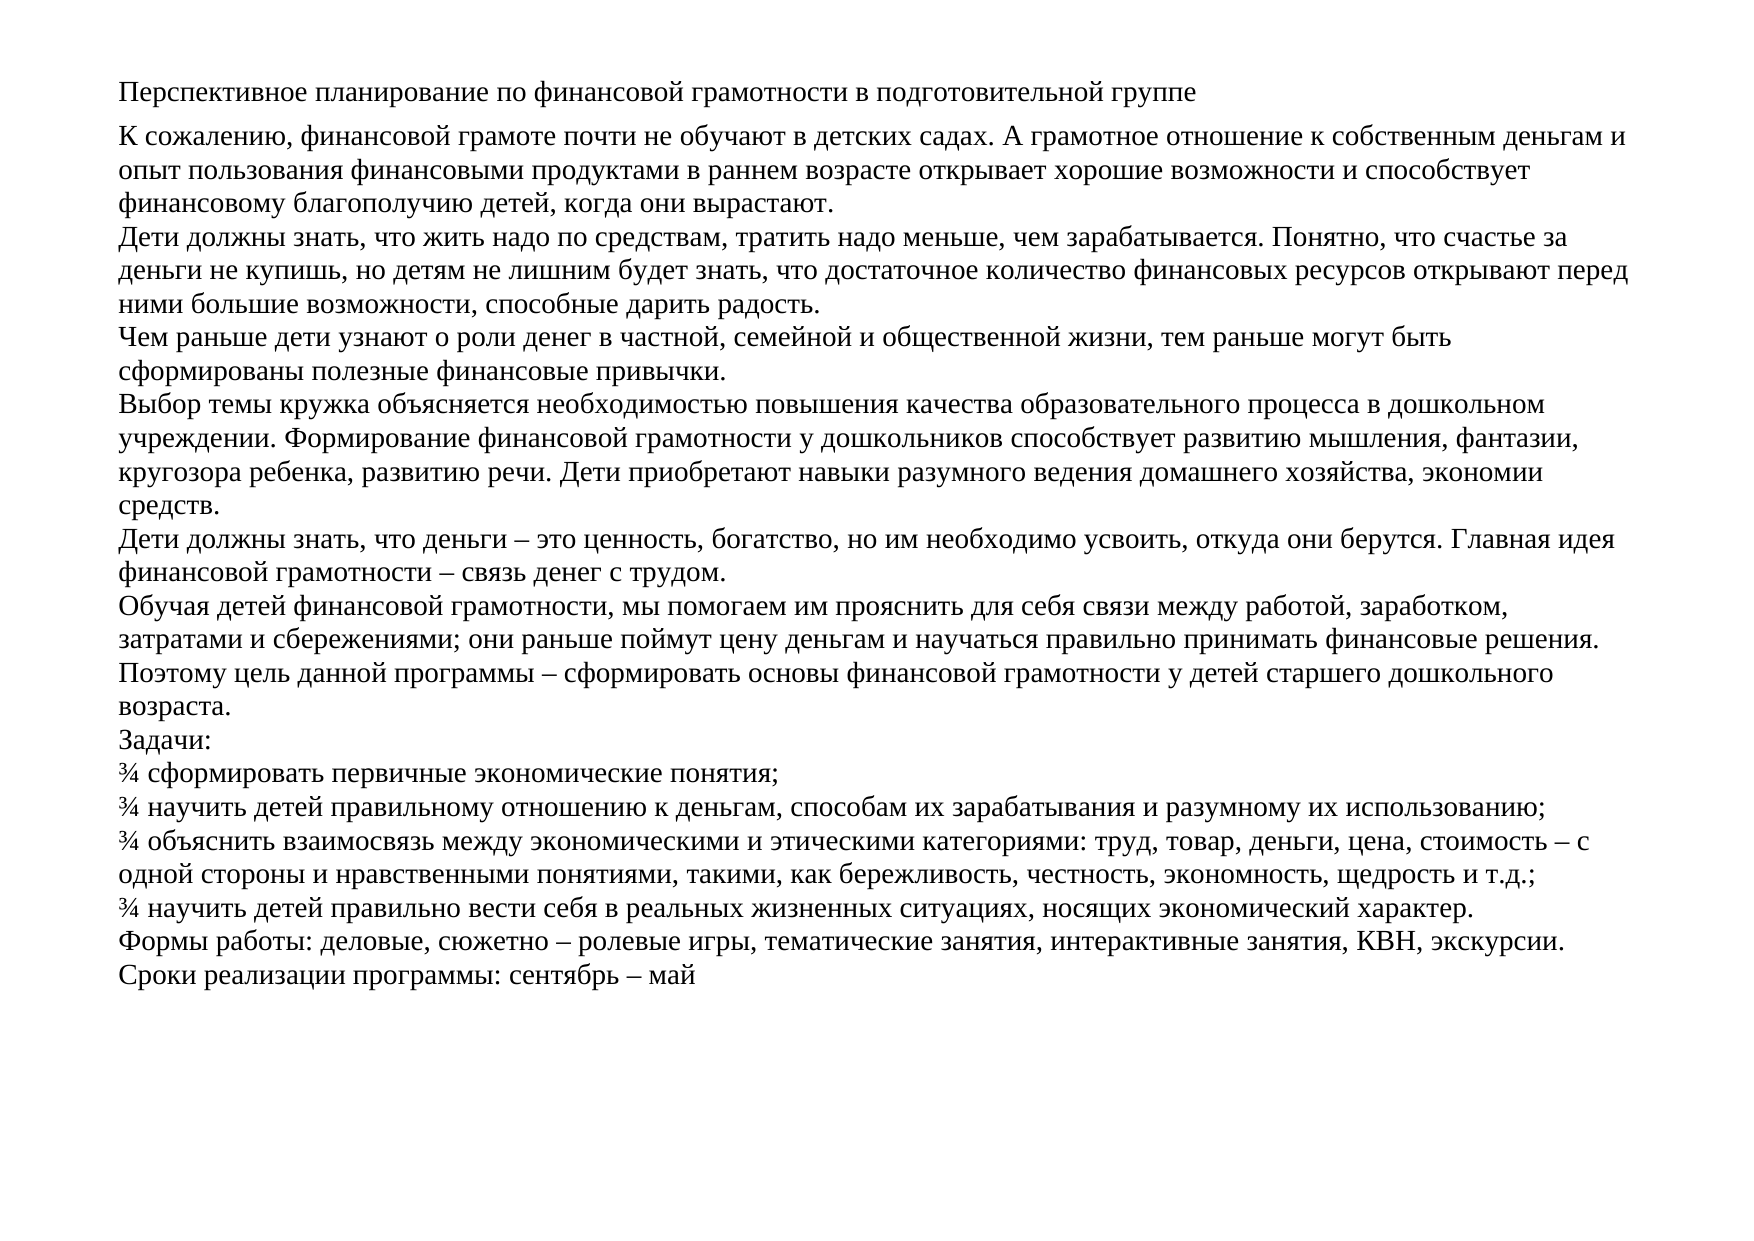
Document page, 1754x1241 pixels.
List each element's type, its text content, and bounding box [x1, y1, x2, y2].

text Чем раньше дети узнают о роли денег в частной, семейной и общественной жизни, тем раньше могут быть сформированы полезные финансовые привычки. [118, 319, 1636, 387]
text ¾ научить детей правильно вести себя в реальных жизненных ситуациях, носящих экономический характер. [118, 890, 1636, 923]
text Обучая детей финансовой грамотности, мы помогаем им прояснить для себя связи между работой, заработком, затратами и сбережениями; они раньше поймут цену деньгам и научаться правильно принимать финансовые решения. [118, 588, 1636, 655]
text Поэтому цель данной программы – сформировать основы финансовой грамотности у детей старшего дошкольного возраста. [118, 655, 1636, 722]
text Формы работы: деловые, сюжетно – ролевые игры, тематические занятия, интерактивные занятия, КВН, экскурсии. [118, 923, 1636, 957]
text ¾ объяснить взаимосвязь между экономическими и этическими категориями: труд, товар, деньги, цена, стоимость – с одной стороны и нравственными понятиями, такими, как бережливость, честность, экономность, щедрость и т.д.; [118, 823, 1636, 890]
text ¾ научить детей правильному отношению к деньгам, способам их зарабатывания и разумному их использованию; [118, 789, 1636, 823]
text Задачи: [118, 722, 1636, 756]
text Выбор темы кружка объясняется необходимостью повышения качества образовательного процесса в дошкольном учреждении. Формирование финансовой грамотности у дошкольников способствует развитию мышления, фантазии, кругозора ребенка, развитию речи. Дети приобретают навыки разумного ведения домашнего хозяйства, экономии средств. [118, 387, 1636, 521]
text Дети должны знать, что деньги – это ценность, богатство, но им необходимо усвоить, откуда они берутся. Главная идея финансовой грамотности – связь денег с трудом. [118, 521, 1636, 588]
text К сожалению, финансовой грамоте почти не обучают в детских садах. А грамотное отношение к собственным деньгам и опыт пользования финансовыми продуктами в раннем возрасте открывает хорошие возможности и способствует финансовому благополучию детей, когда они вырастают. [118, 118, 1636, 219]
text Сроки реализации программы: сентябрь – май [118, 957, 1636, 990]
text ¾ сформировать первичные экономические понятия; [118, 756, 1636, 789]
text Дети должны знать, что жить надо по средствам, тратить надо меньше, чем зарабатывается. Понятно, что счастье за деньги не купишь, но детям не лишним будет знать, что достаточное количество финансовых ресурсов открывают перед ними большие возможности, способные дарить радость. [118, 219, 1636, 319]
